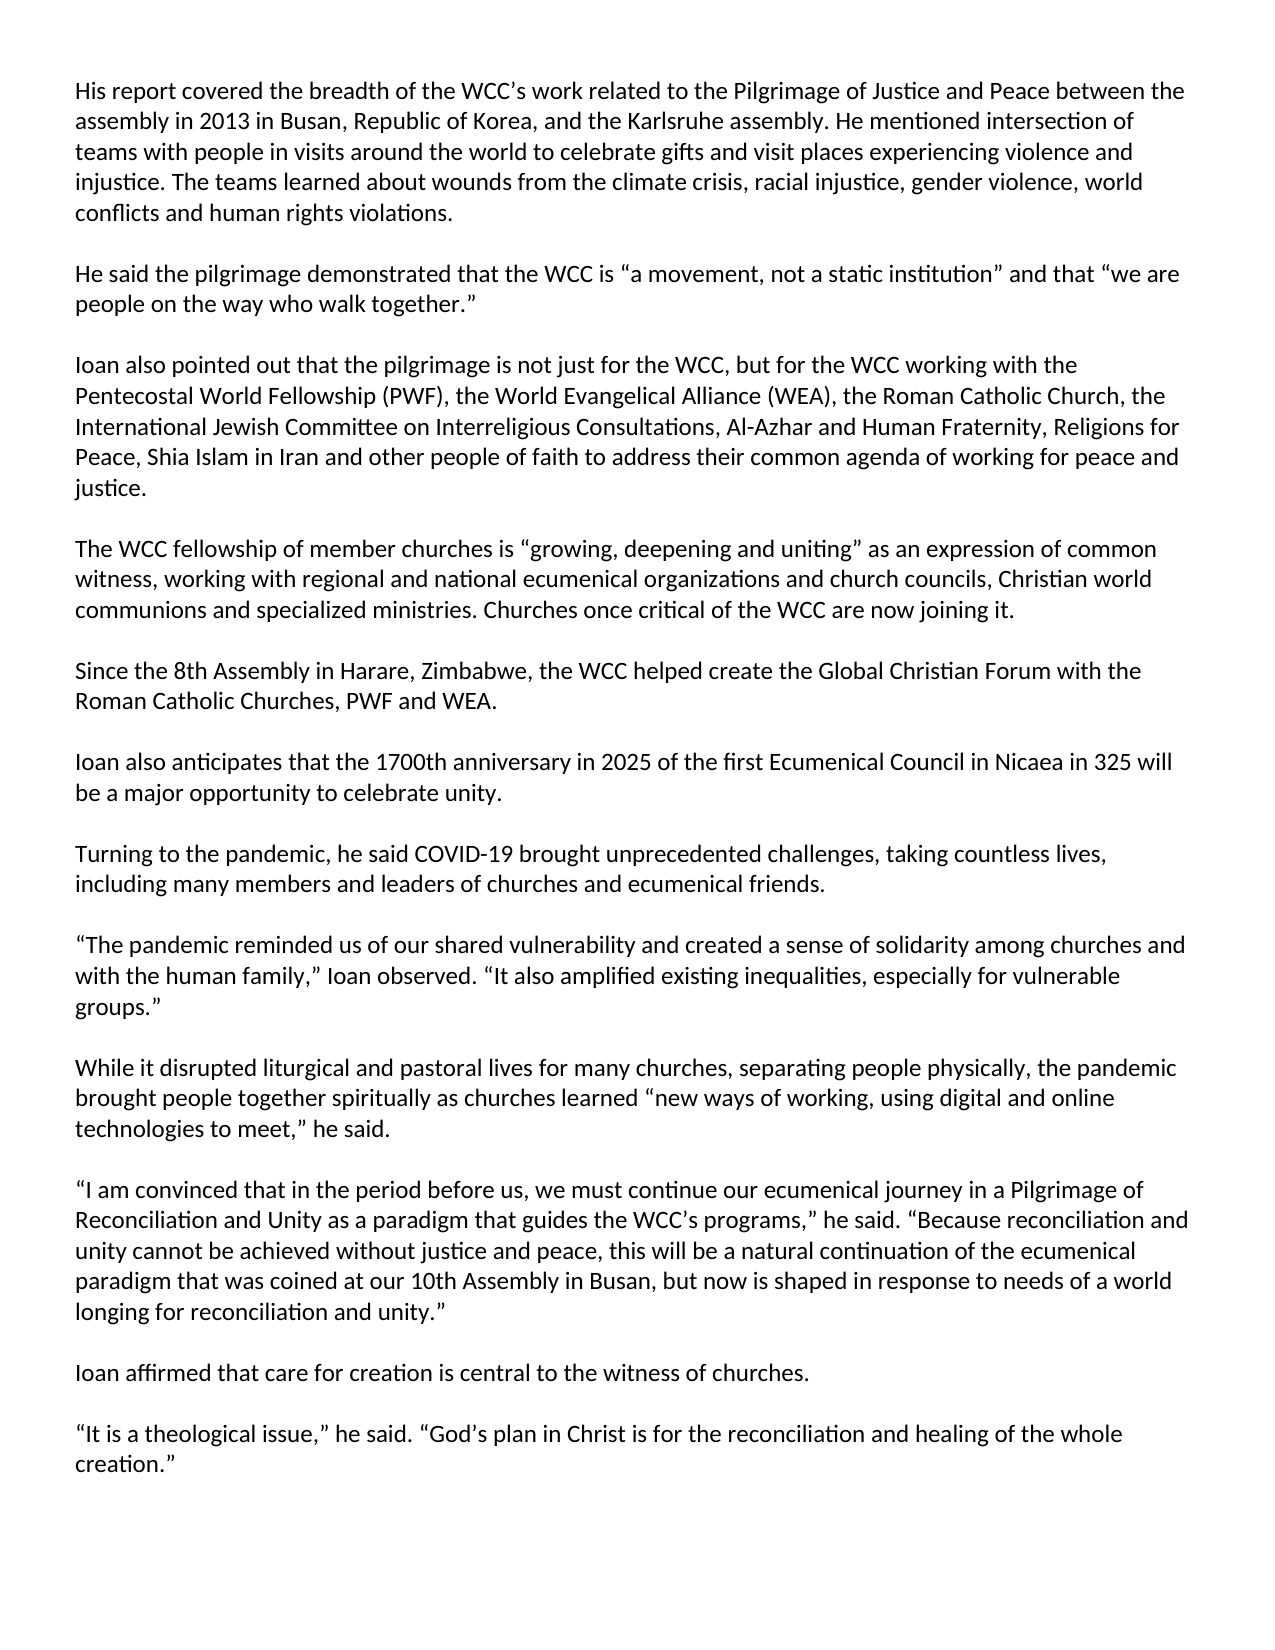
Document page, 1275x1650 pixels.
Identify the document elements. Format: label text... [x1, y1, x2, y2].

text While it disrupted liturgical and pastoral lives for many churches, separating people physically, the pandemic brought people together spiritually as churches learned “new ways of working, using digital and online technologies to meet,” he said. [75, 1052, 1200, 1143]
text “It is a theological issue,” he said. “God’s plan in Christ is for the reconciliation and healing of the whole creation.” [75, 1418, 1200, 1479]
text Turning to the pandemic, he said COVID-19 brought unprecedented challenges, taking countless lives, including many members and leaders of churches and ecumenical friends. [75, 838, 1200, 899]
text The WCC fellowship of member churches is “growing, deepening and uniting” as an expression of common witness, working with regional and national ecumenical organizations and church councils, Christian world communions and specialized ministries. Churches once critical of the WCC are now joining it. [75, 533, 1200, 624]
text His report covered the breadth of the WCC’s work related to the Pilgrimage of Justice and Peace between the assembly in 2013 in Busan, Republic of Korea, and the Karlsruhe assembly. He mentioned intersection of teams with people in visits around the world to celebrate gifts and visit places experiencing violence and injustice. The teams learned about wounds from the climate crisis, racial injustice, gender violence, world conflicts and human rights violations. [75, 75, 1200, 228]
text He said the pilgrimage demonstrated that the WCC is “a movement, not a static institution” and that “we are people on the way who walk together.” [75, 258, 1200, 319]
text Ioan affirmed that care for creation is central to the witness of churches. [75, 1357, 1200, 1387]
text “I am convinced that in the period before us, we must continue our ecumenical journey in a Pilgrimage of Reconciliation and Unity as a paradigm that guides the WCC’s programs,” he said. “Because reconciliation and unity cannot be achieved without justice and peace, this will be a natural continuation of the ecumenical paradigm that was coined at our 10th Assembly in Busan, but now is shaped in response to needs of a world longing for reconciliation and unity.” [75, 1174, 1200, 1326]
text Since the 8th Assembly in Harare, Zimbabwe, the WCC helped create the Global Christian Forum with the Roman Catholic Churches, PWF and WEA. [75, 655, 1200, 716]
text “The pandemic reminded us of our shared vulnerability and created a sense of solidarity among churches and with the human family,” Ioan observed. “It also amplified existing inequalities, especially for vulnerable groups.” [75, 929, 1200, 1021]
text Ioan also anticipates that the 1700th anniversary in 2025 of the first Ecumenical Council in Nicaea in 325 will be a major opportunity to celebrate unity. [75, 746, 1200, 807]
text Ioan also pointed out that the pilgrimage is not just for the WCC, but for the WCC working with the Pentecostal World Fellowship (PWF), the World Evangelical Alliance (WEA), the Roman Catholic Church, the International Jewish Committee on Interreligious Consultations, Al-Azhar and Human Fraternity, Religions for Peace, Shia Islam in Iran and other people of faith to address their common agenda of working for peace and justice. [75, 350, 1200, 502]
